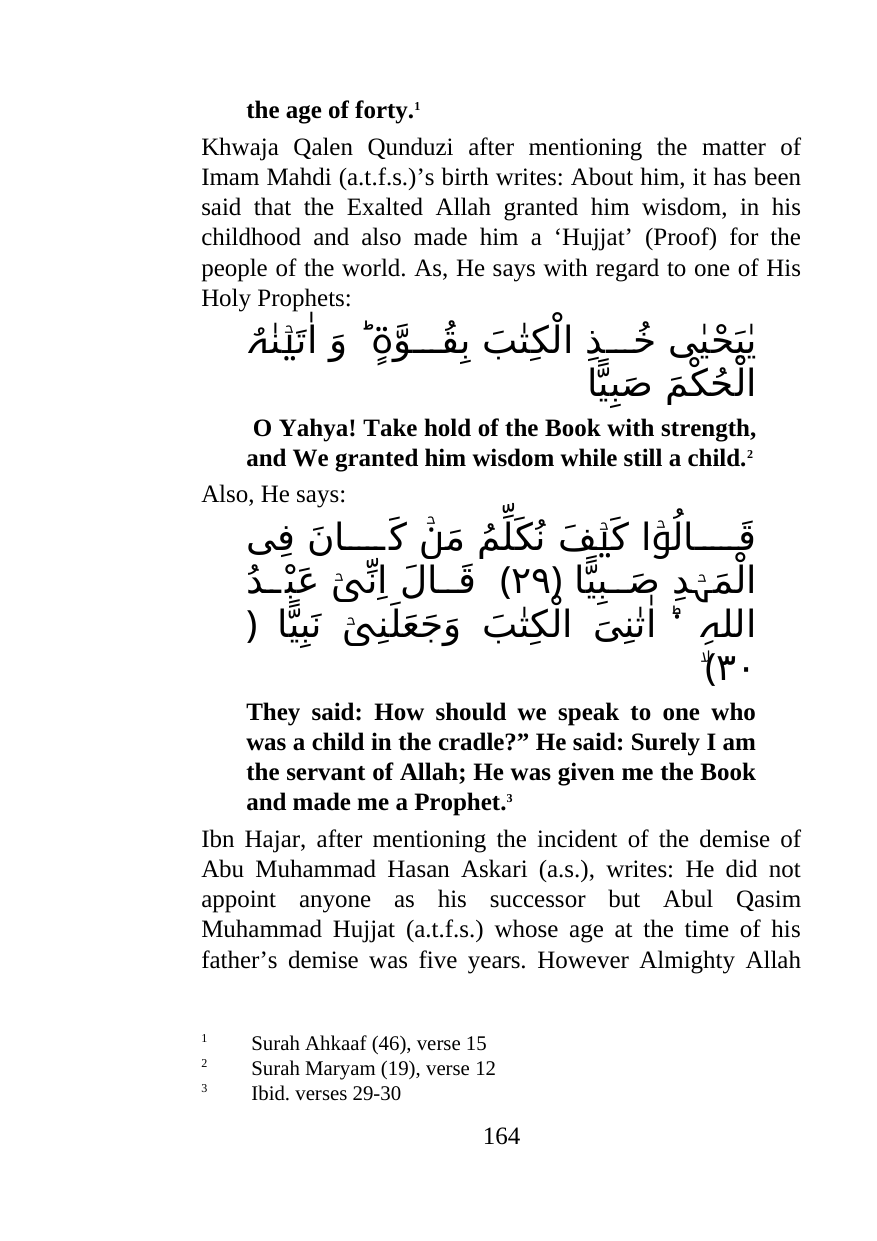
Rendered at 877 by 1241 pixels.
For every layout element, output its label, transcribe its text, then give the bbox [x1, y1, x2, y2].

text Khwaja Qalen Qunduzi after mentioning the matter of Imam Mahdi (a.t.f.s.)’s birth writes: About him, it has been said that the Exalted Allah granted him wisdom, in his childhood and also made him a ‘Hujjat’ (Proof) for the people of the world. As, He says with regard to one of His Holy Prophets: [201, 131, 802, 312]
text قَالُوۡا کَیۡفَ نُکَلِّمُ مَنۡ کَانَ فِی الْمَہۡدِ صَبِیًّا ﴿۲۹﴾ قَالَ اِنِّیۡ عَبْدُ اللہِ ۟ؕ اٰتٰنِیَ الْکِتٰبَ وَجَعَلَنِیۡ نَبِیًّا ﴿۳۰﴾ۙ [246, 515, 757, 690]
text They said: How should we speak to one who was a child in the cradle?” He said: Surely I am the servant of Allah; He was given me the Book and made me a Prophet. [246, 696, 757, 817]
text Also, He says: [201, 479, 802, 509]
text O Yahya! Take hold of the Book with strength, and We granted him wisdom while still a child. [246, 412, 757, 472]
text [201, 823, 802, 974]
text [246, 94, 757, 125]
text یٰیَحْیٰی خُذِ الْکِتٰبَ بِقُوَّۃٍ ؕ وَ اٰتَیۡنٰہُ الْحُكْمَ صَبِیًّا [246, 318, 757, 406]
